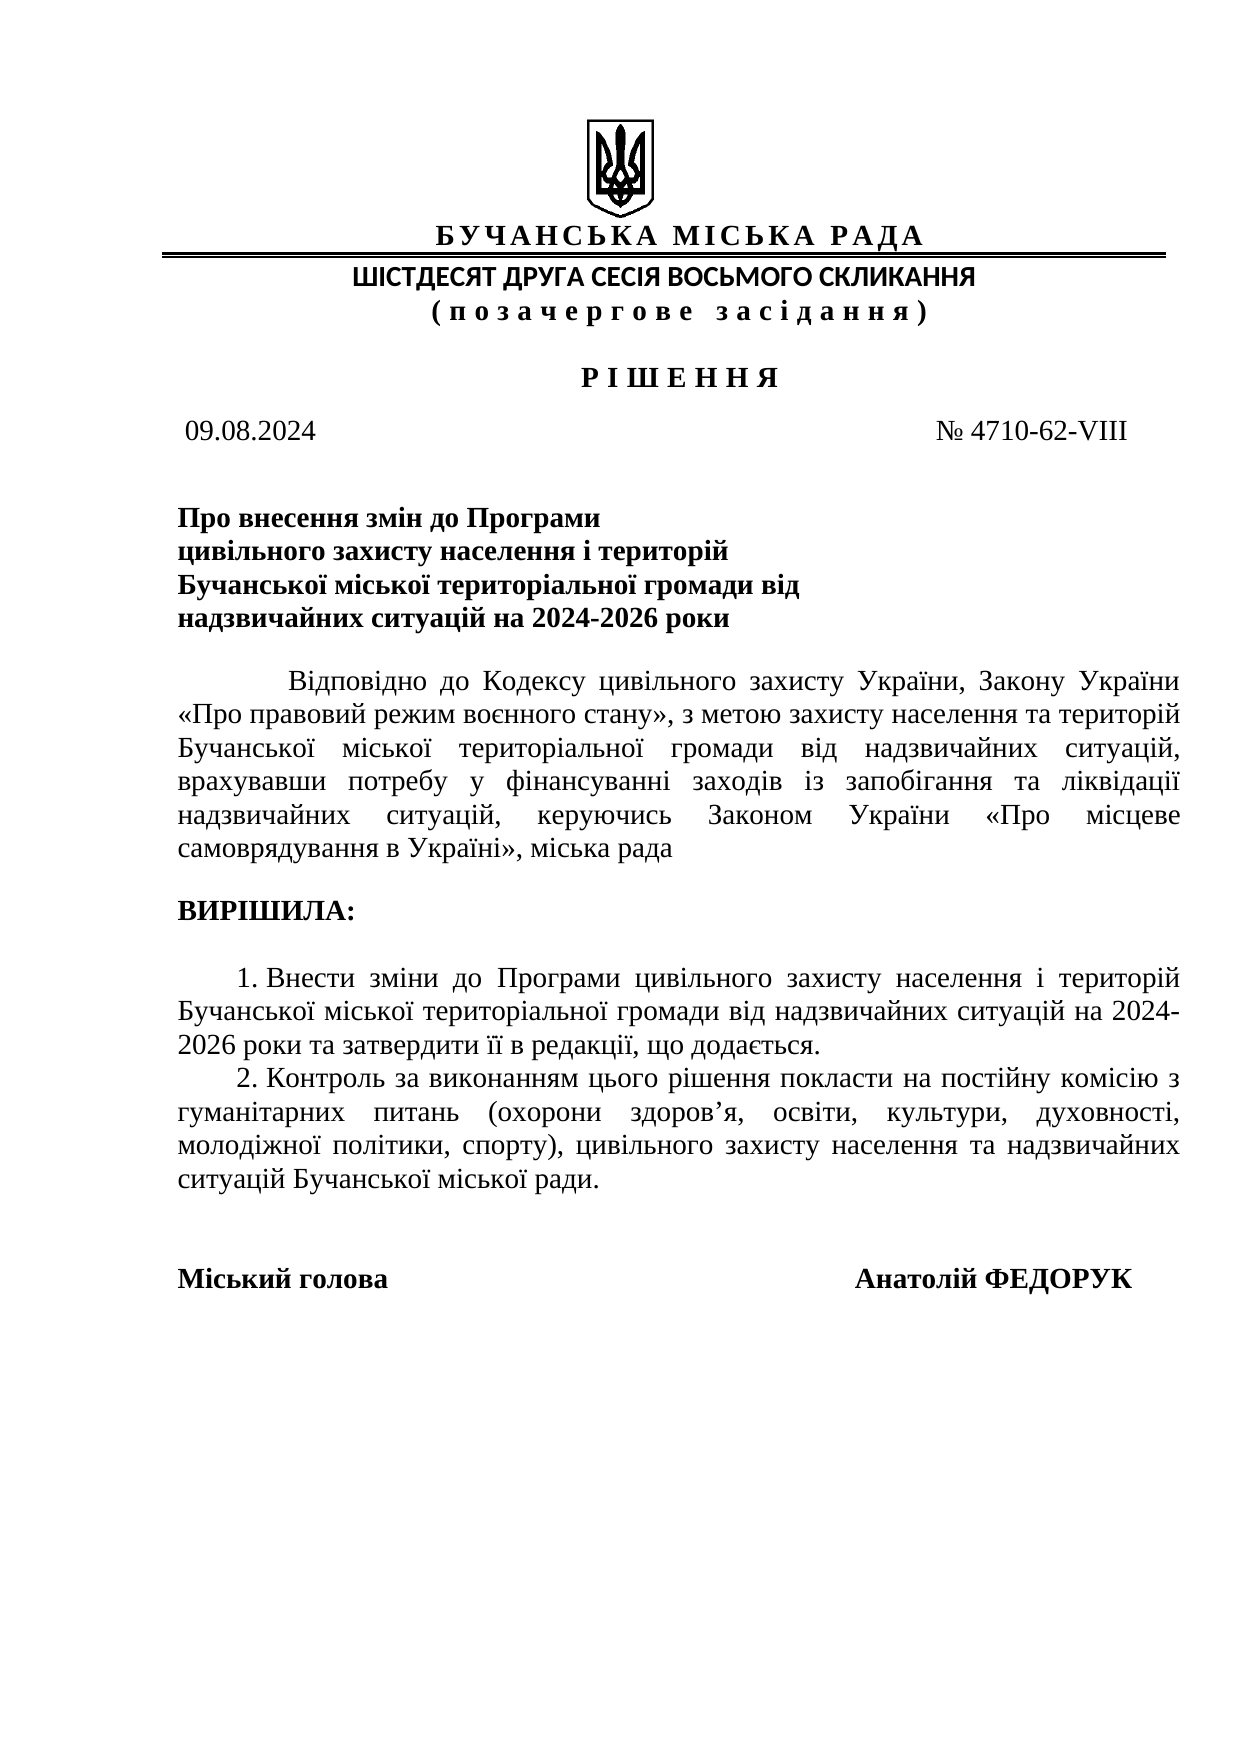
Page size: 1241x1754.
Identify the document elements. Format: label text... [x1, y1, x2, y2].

text Міський голова Анатолій ФЕДОРУК [177, 1262, 1181, 1295]
text Про внесення змін до Програми [177, 500, 881, 533]
table_header ШІСТДЕСЯТ ДРУГА СЕСІЯ ВОСЬМОГО СКЛИКАННЯ [162, 258, 1166, 293]
text (позачергове засідання) [177, 293, 1181, 327]
list Внести зміни до Програми цивільного захисту населення і територій Бучанської міської територіальної громади від надзвичайних ситуацій на 2024-2026 роки та затвердити її в редакції, що додається. [177, 960, 1181, 1060]
picture [585, 118, 656, 219]
text ВИРІШИЛА: [177, 893, 1181, 926]
text РІШЕННЯ [177, 361, 1181, 394]
text Відповідно до Кодексу цивільного захисту України, Закону України «Про правовий режим воєнного стану», з метою захисту населення та територій Бучанської міської територіальної громади від надзвичайних ситуацій, врахувавши потребу у фінансуванні заходів із запобігання та ліквідації надзвичайних ситуацій, керуючись Законом України «Про місцеве самоврядування в Україні», міська рада [177, 663, 1181, 864]
text цивільного захисту населення і територій Бучанської міської територіальної громади від надзвичайних ситуацій на 2024-2026 роки [177, 533, 881, 634]
text БУЧАНСЬКА МІСЬКА РАДА [177, 218, 1181, 252]
list Контроль за виконанням цього рішення покласти на постійну комісію з гуманітарних питань (охорони здоров’я, освіти, культури, духовності, молодіжної політики, спорту), цивільного захисту населення та надзвичайних ситуацій Бучанської міської ради. [177, 1060, 1181, 1194]
subtitle 09.08.2024 № 4710-62-VIII [177, 413, 1181, 447]
